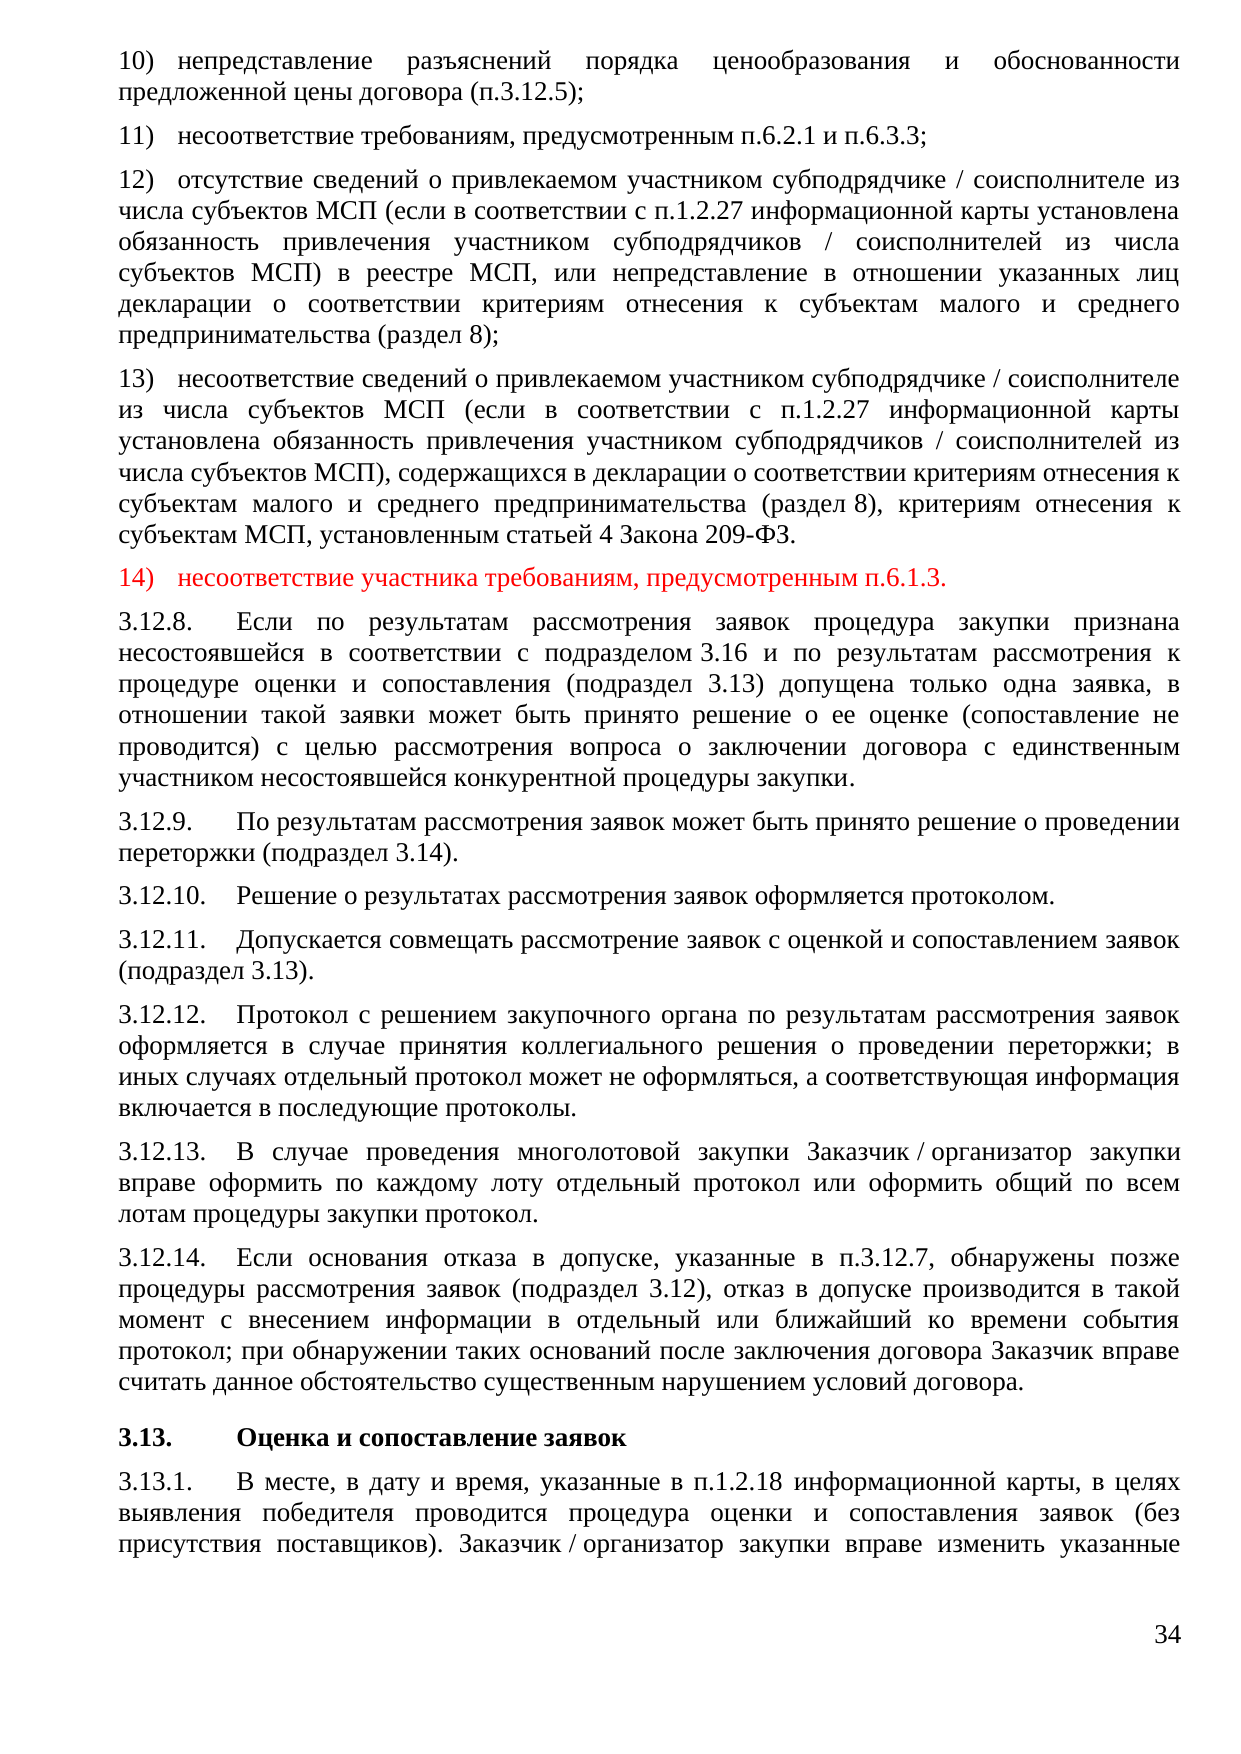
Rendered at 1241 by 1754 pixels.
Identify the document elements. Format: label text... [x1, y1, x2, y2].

text непредставление разъяснений порядка ценообразования и обоснованности предложенной цены договора (п.3.12.5); [118, 44, 1181, 107]
text отсутствие сведений о привлекаемом участником субподрядчике / соисполнителе из числа субъектов МСП (если в соответствии с п.1.2.27 информационной карты установлена обязанность привлечения участником субподрядчиков / соисполнителей из числа субъектов МСП) в реестре МСП, или непредставление в отношении указанных лиц декларации о соответствии критериям отнесения к субъектам малого и среднего предпринимательства (раздел 8); [118, 163, 1181, 350]
text Допускается совмещать рассмотрение заявок с оценкой и сопоставлением заявок (подраздел 3.13). [118, 923, 1181, 985]
text несоответствие сведений о привлекаемом участником субподрядчике / соисполнителе из числа субъектов МСП (если в соответствии с п.1.2.27 информационной карты установлена обязанность привлечения участником субподрядчиков / соисполнителей из числа субъектов МСП), содержащихся в декларации о соответствии критериям отнесения к субъектам малого и среднего предпринимательства (раздел 8), критериям отнесения к субъектам МСП, установленным статьей 4 Закона 209-ФЗ. [118, 362, 1181, 549]
text По результатам рассмотрения заявок может быть принято решение о проведении переторжки (подраздел 3.14). [118, 804, 1181, 867]
text несоответствие требованиям, предусмотренным п.6.2.1 и п.6.3.3; [118, 119, 1181, 150]
text В случае проведения многолотовой закупки Заказчик / организатор закупки вправе оформить по каждому лоту отдельный протокол или оформить общий по всем лотам процедуры закупки протокол. [118, 1135, 1181, 1228]
text Если по результатам рассмотрения заявок процедура закупки признана несостоявшейся в соответствии с подразделом 3.16 и по результатам рассмотрения к процедуре оценки и сопоставления (подраздел 3.13) допущена только одна заявка, в отношении такой заявки может быть принято решение о ее оценке (сопоставление не проводится) с целью рассмотрения вопроса о заключении договора с единственным участником несостоявшейся конкурентной процедуры закупки. [118, 605, 1181, 792]
text Решение о результатах рассмотрения заявок оформляется протоколом. [118, 879, 1181, 911]
text Оценка и сопоставление заявок [118, 1422, 1181, 1453]
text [118, 1465, 1181, 1559]
text Протокол с решением закупочного органа по результатам рассмотрения заявок оформляется в случае принятия коллегиального решения о проведении переторжки; в иных случаях отдельный протокол может не оформляться, а соответствующая информация включается в последующие протоколы. [118, 998, 1181, 1122]
text Если основания отказа в допуске, указанные в п.3.12.7, обнаружены позже процедуры рассмотрения заявок (подраздел 3.12), отказ в допуске производится в такой момент с внесением информации в отдельный или ближайший ко времени события протокол; при обнаружении таких оснований после заключения договора Заказчик вправе считать данное обстоятельство существенным нарушением условий договора. [118, 1241, 1181, 1397]
text несоответствие участника требованиям, предусмотренным п.6.1.3. [118, 562, 1181, 593]
